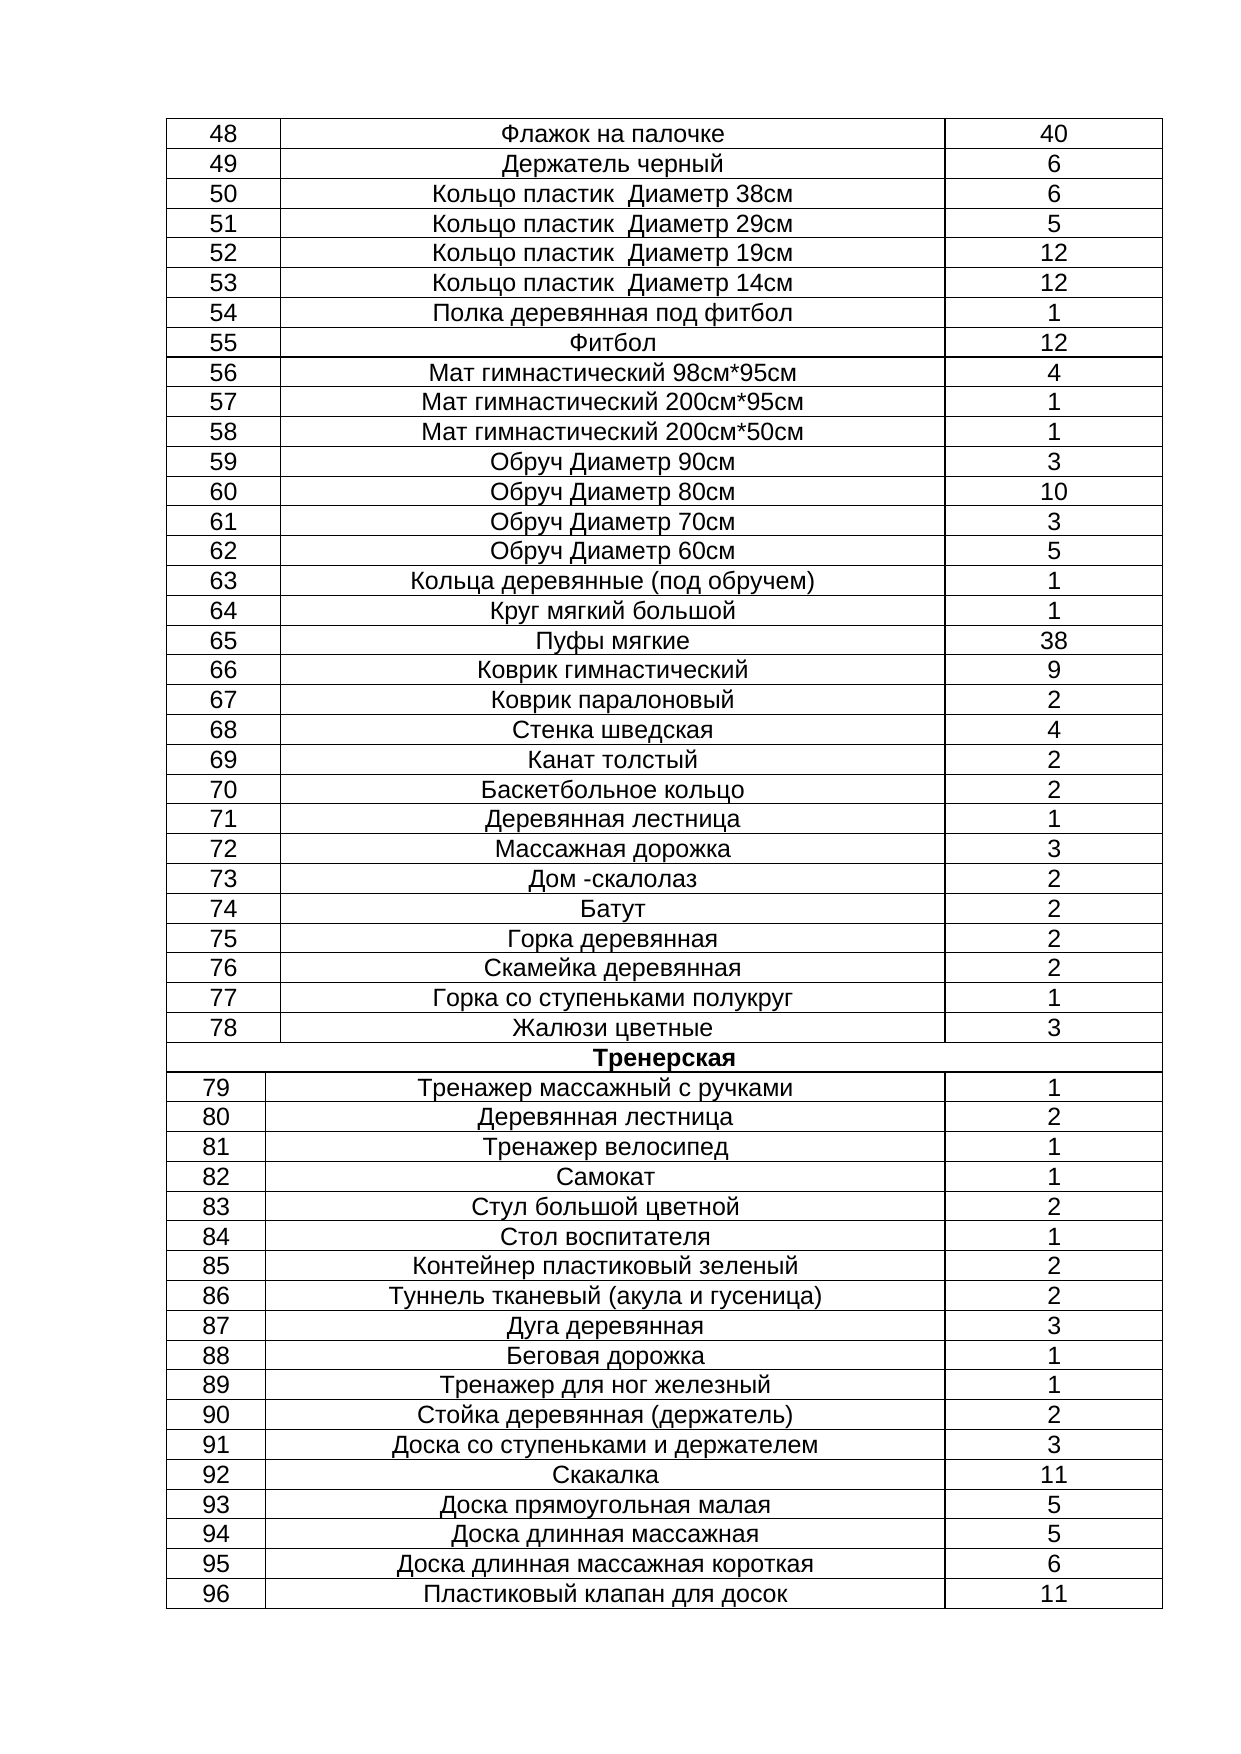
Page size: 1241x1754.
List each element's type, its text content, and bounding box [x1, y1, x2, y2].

table_cell 91 [167, 1430, 265, 1459]
table_cell 2 [946, 775, 1162, 803]
table_cell 1 [946, 387, 1162, 416]
table_cell 11 [946, 1460, 1162, 1488]
table_cell 70 [167, 775, 280, 803]
table_cell 2 [946, 1400, 1162, 1429]
table_cell 40 [946, 119, 1162, 148]
table_cell Дуга деревянная [266, 1311, 944, 1339]
table_cell 48 [167, 119, 280, 148]
table_cell 2 [946, 1281, 1162, 1310]
table_cell 53 [167, 268, 280, 297]
table_cell 84 [167, 1221, 265, 1250]
table_cell 5 [946, 1519, 1162, 1548]
table_cell Мат гимнастический 200см*50см [281, 417, 944, 446]
table_cell 80 [167, 1102, 265, 1131]
table_cell Полка деревянная под фитбол [281, 298, 944, 327]
table_cell 76 [167, 953, 280, 982]
table_cell Доска со ступеньками и держателем [266, 1430, 944, 1459]
table_cell 11 [946, 1579, 1162, 1608]
table_cell Обруч Диаметр 60см [281, 536, 944, 565]
table_cell 12 [946, 238, 1162, 267]
table_cell 10 [946, 477, 1162, 505]
table_cell Тренерская [167, 1043, 1162, 1071]
table_cell 85 [167, 1251, 265, 1280]
table_cell 3 [946, 447, 1162, 476]
table_cell Коврик гимнастический [281, 655, 944, 684]
table_cell Обруч Диаметр 90см [281, 447, 944, 476]
table_cell 59 [167, 447, 280, 476]
table_cell 52 [167, 238, 280, 267]
table_cell Беговая дорожка [266, 1341, 944, 1369]
table_cell 93 [167, 1490, 265, 1518]
table_cell 62 [167, 536, 280, 565]
table_cell 2 [946, 953, 1162, 982]
table_cell 63 [167, 566, 280, 595]
table_cell 90 [167, 1400, 265, 1429]
table_cell Обруч Диаметр 70см [281, 506, 944, 535]
table_cell 66 [167, 655, 280, 684]
table_cell 92 [167, 1460, 265, 1488]
table_cell 94 [167, 1519, 265, 1548]
table_cell Канат толстый [281, 745, 944, 773]
table_cell 71 [167, 804, 280, 833]
table_cell 2 [946, 685, 1162, 714]
table_cell 1 [946, 1132, 1162, 1161]
table_cell Флажок на палочке [281, 119, 944, 148]
table_cell Туннель тканевый (акула и гусеница) [266, 1281, 944, 1310]
table_cell Стойка деревянная (держатель) [266, 1400, 944, 1429]
table_cell 1 [946, 417, 1162, 446]
table_cell 1 [946, 1073, 1162, 1101]
table_cell Доска прямоугольная малая [266, 1490, 944, 1518]
table_cell 2 [946, 1102, 1162, 1131]
table_cell 77 [167, 983, 280, 1012]
table_cell Деревянная лестница [266, 1102, 944, 1131]
table_cell Кольца деревянные (под обручем) [281, 566, 944, 595]
table_cell 60 [167, 477, 280, 505]
table_cell 12 [946, 328, 1162, 356]
table_cell Доска длинная массажная короткая [266, 1549, 944, 1578]
table_cell 86 [167, 1281, 265, 1310]
table_cell 1 [946, 983, 1162, 1012]
table_cell 4 [946, 358, 1162, 386]
table_cell 2 [946, 1192, 1162, 1220]
table_cell Батут [281, 894, 944, 922]
table_cell Стул большой цветной [266, 1192, 944, 1220]
table_cell Горка деревянная [281, 924, 944, 952]
table_cell 68 [167, 715, 280, 744]
table_cell 3 [946, 1013, 1162, 1042]
table_cell 50 [167, 179, 280, 207]
table_cell 96 [167, 1579, 265, 1608]
table_cell Контейнер пластиковый зеленый [266, 1251, 944, 1280]
table_cell 69 [167, 745, 280, 773]
table_cell 3 [946, 506, 1162, 535]
table_cell 2 [946, 864, 1162, 893]
table_cell Кольцо пластик Диаметр 14см [281, 268, 944, 297]
table_cell 9 [946, 655, 1162, 684]
table_cell 79 [167, 1073, 265, 1101]
table_cell Скамейка деревянная [281, 953, 944, 982]
table_cell 5 [946, 1490, 1162, 1518]
table_cell Дом -скалолаз [281, 864, 944, 893]
table_cell 51 [167, 209, 280, 237]
table_cell Мат гимнастический 98см*95см [281, 358, 944, 386]
table_cell Пуфы мягкие [281, 626, 944, 654]
table_cell Скакалка [266, 1460, 944, 1488]
table_cell Тренажер велосипед [266, 1132, 944, 1161]
table_cell Деревянная лестница [281, 804, 944, 833]
table_cell Кольцо пластик Диаметр 38см [281, 179, 944, 207]
table_cell 89 [167, 1370, 265, 1399]
table_cell Стенка шведская [281, 715, 944, 744]
table_cell Тренажер для ног железный [266, 1370, 944, 1399]
table_cell Горка со ступеньками полукруг [281, 983, 944, 1012]
table_cell 6 [946, 179, 1162, 207]
table_cell 57 [167, 387, 280, 416]
table_cell 1 [946, 1162, 1162, 1191]
table_cell 1 [946, 1341, 1162, 1369]
table_cell 2 [946, 745, 1162, 773]
table_cell 49 [167, 149, 280, 178]
table_cell 2 [946, 1251, 1162, 1280]
table_cell 56 [167, 358, 280, 386]
table_cell Фитбол [281, 328, 944, 356]
table_cell 58 [167, 417, 280, 446]
table_cell 54 [167, 298, 280, 327]
table_cell 95 [167, 1549, 265, 1578]
table_cell 1 [946, 596, 1162, 624]
table_cell 1 [946, 566, 1162, 595]
table_cell Самокат [266, 1162, 944, 1191]
table_cell 87 [167, 1311, 265, 1339]
table_cell 1 [946, 1221, 1162, 1250]
table_cell Доска длинная массажная [266, 1519, 944, 1548]
table_cell 72 [167, 834, 280, 863]
table_cell Мат гимнастический 200см*95см [281, 387, 944, 416]
table_cell Круг мягкий большой [281, 596, 944, 624]
table_cell 55 [167, 328, 280, 356]
table_cell Тренажер массажный с ручками [266, 1073, 944, 1101]
table_cell Массажная дорожка [281, 834, 944, 863]
table_cell 3 [946, 834, 1162, 863]
table_cell 88 [167, 1341, 265, 1369]
table_cell 12 [946, 268, 1162, 297]
table_cell 74 [167, 894, 280, 922]
table_cell Жалюзи цветные [281, 1013, 944, 1042]
table_cell 5 [946, 209, 1162, 237]
table_cell Пластиковый клапан для досок [266, 1579, 944, 1608]
table_cell 6 [946, 149, 1162, 178]
table_cell 73 [167, 864, 280, 893]
table_cell 1 [946, 1370, 1162, 1399]
table_cell 5 [946, 536, 1162, 565]
table_cell 4 [946, 715, 1162, 744]
table_cell Кольцо пластик Диаметр 19см [281, 238, 944, 267]
table_cell 64 [167, 596, 280, 624]
table_cell 1 [946, 804, 1162, 833]
table_cell Стол воспитателя [266, 1221, 944, 1250]
table_cell Обруч Диаметр 80см [281, 477, 944, 505]
table_cell 3 [946, 1311, 1162, 1339]
table_cell 3 [946, 1430, 1162, 1459]
table_cell Коврик паралоновый [281, 685, 944, 714]
table_cell 75 [167, 924, 280, 952]
table_cell 2 [946, 894, 1162, 922]
table_cell 78 [167, 1013, 280, 1042]
table_cell 6 [946, 1549, 1162, 1578]
table_cell 2 [946, 924, 1162, 952]
table_cell 61 [167, 506, 280, 535]
table_cell Кольцо пластик Диаметр 29см [281, 209, 944, 237]
table_cell Баскетбольное кольцо [281, 775, 944, 803]
table_cell 82 [167, 1162, 265, 1191]
table_cell 83 [167, 1192, 265, 1220]
table_cell 67 [167, 685, 280, 714]
table_cell 65 [167, 626, 280, 654]
table_cell 38 [946, 626, 1162, 654]
table_cell 81 [167, 1132, 265, 1161]
table_cell Держатель черный [281, 149, 944, 178]
table_cell 1 [946, 298, 1162, 327]
